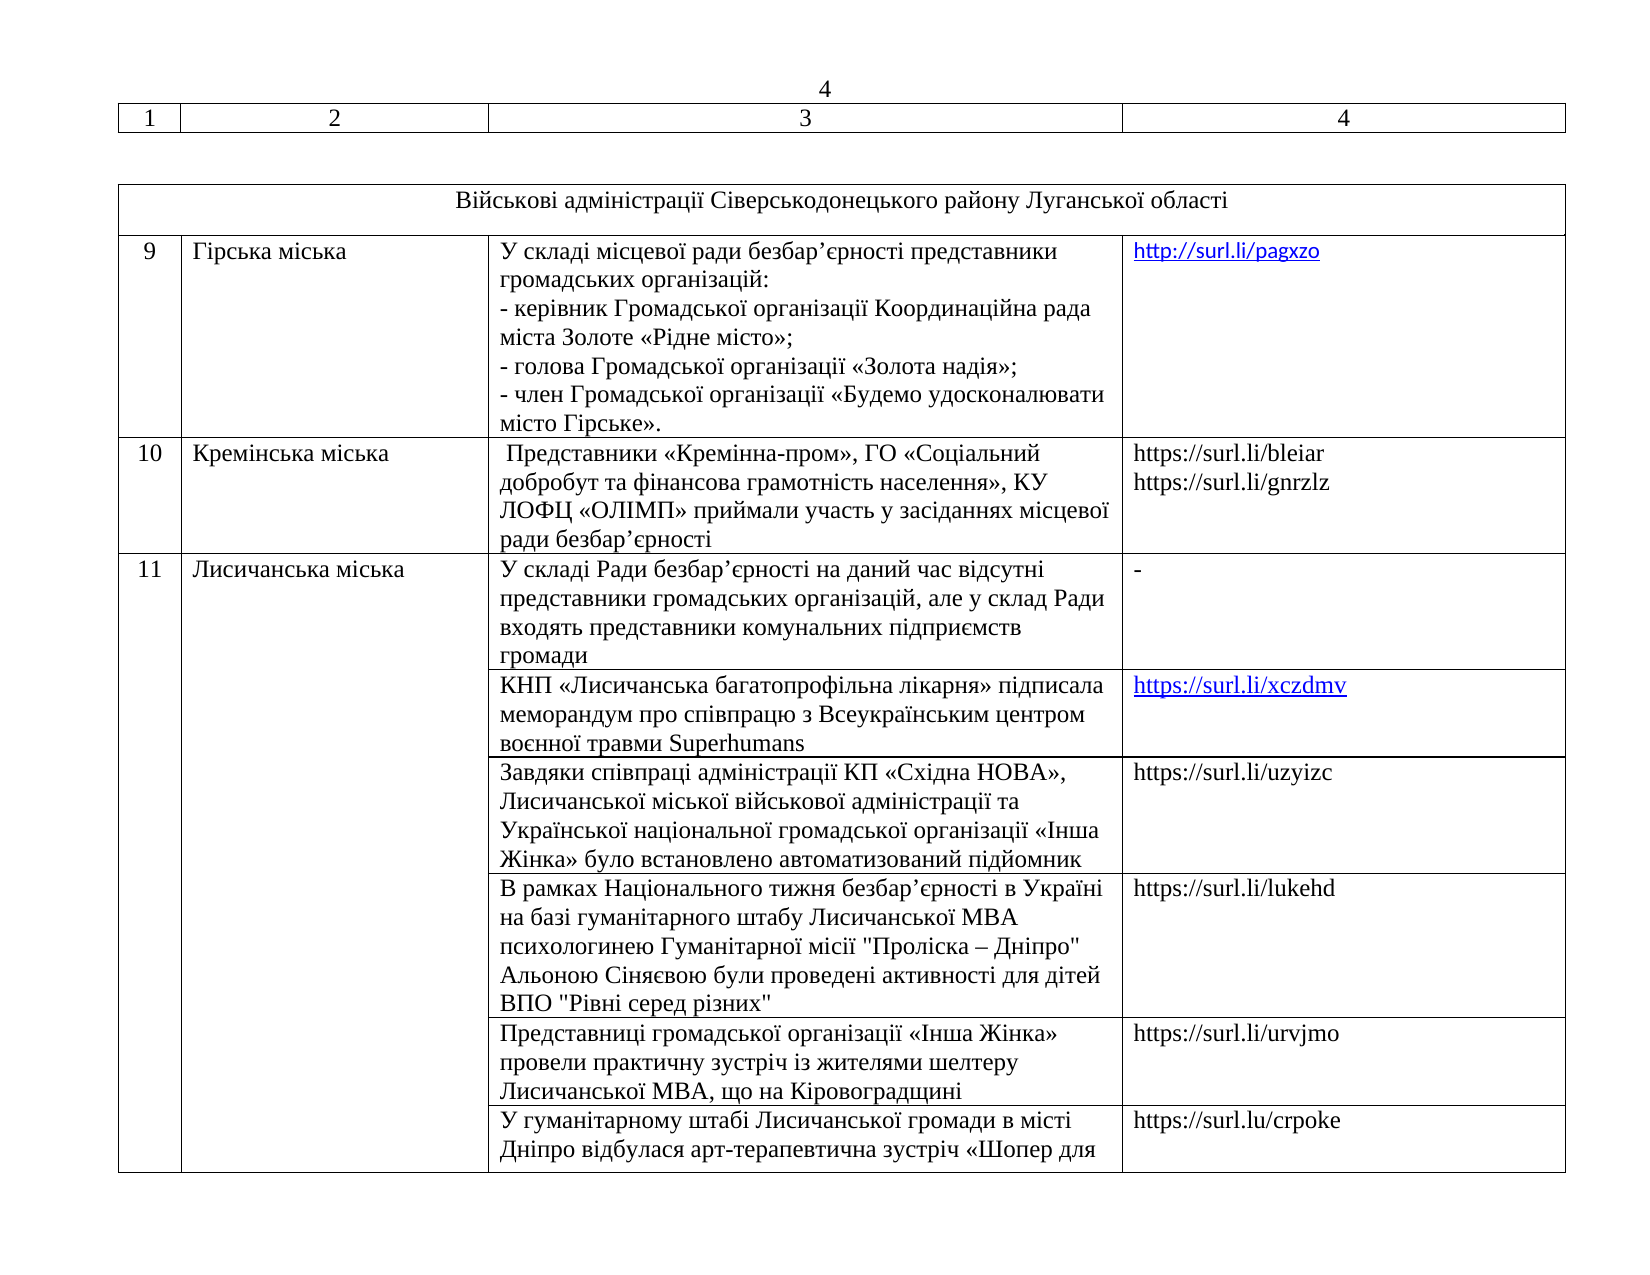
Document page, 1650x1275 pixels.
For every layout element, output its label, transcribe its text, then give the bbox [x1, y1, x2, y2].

table_cell http://surl.li/pagxzo [1123, 236, 1565, 437]
table_cell КНП «Лисичанська багатопрофільна лікарня» підписала меморандум про співпрацю з Всеукраїнським центром воєнної травми Superhumans [489, 670, 1122, 756]
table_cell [1123, 1106, 1565, 1172]
table_cell https://surl.li/xczdmv [1123, 670, 1565, 756]
table_cell Завдяки співпраці адміністрації КП «Східна НОВА», Лисичанської міської військової адміністрації та Української національної громадської організації «Інша Жінка» було встановлено автоматизований підйомник [489, 758, 1122, 872]
table_cell - [1123, 554, 1565, 669]
table_cell https://surl.li/urvjmo [1123, 1018, 1565, 1104]
table_cell Лисичанська міська [182, 554, 488, 1172]
table_cell 11 [119, 554, 181, 1172]
table_cell Кремінська міська [182, 438, 488, 553]
table_cell У складі Ради безбар’єрності на даний час відсутні представники громадських організацій, але у склад Ради входять представники комунальних підприємств громади [489, 554, 1122, 669]
table_cell 9 [119, 236, 181, 437]
table_cell В рамках Національного тижня безбар’єрності в Україні на базі гуманітарного штабу Лисичанської МВА психологинею Гуманітарної місії "Проліска – Дніпро" Альоною Сіняєвою були проведені активності для дітей ВПО "Рівні серед різних" [489, 874, 1122, 1017]
table_cell Військові адміністрації Сіверськодонецького району Луганської області [119, 185, 1565, 235]
table_cell Гірська міська [182, 236, 488, 437]
table_cell Представники «Кремінна-пром», ГО «Соціальний добробут та фінансова грамотність населення», КУ ЛОФЦ «ОЛІМП» приймали участь у засіданнях місцевої ради безбар’єрності [489, 438, 1122, 553]
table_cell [489, 1106, 1122, 1172]
table_cell https://surl.li/uzyizc [1123, 758, 1565, 872]
table_cell Представниці громадської організації «Інша Жінка» провели практичну зустріч із жителями шелтеру Лисичанської МВА, що на Кіровоградщині [489, 1018, 1122, 1104]
table_cell https://surl.li/bleiar https://surl.li/gnrzlz [1123, 438, 1565, 553]
table_cell У складі місцевої ради безбар’єрності представники громадських організацій: - керівник Громадської організації Координаційна рада міста Золоте «Рідне місто»; - голова Громадської організації «Золота надія»; - член Громадської організації «Будемо удосконалювати місто Гірське». [489, 236, 1122, 437]
table_cell 10 [119, 438, 181, 553]
table_cell https://surl.li/lukehd [1123, 874, 1565, 1017]
